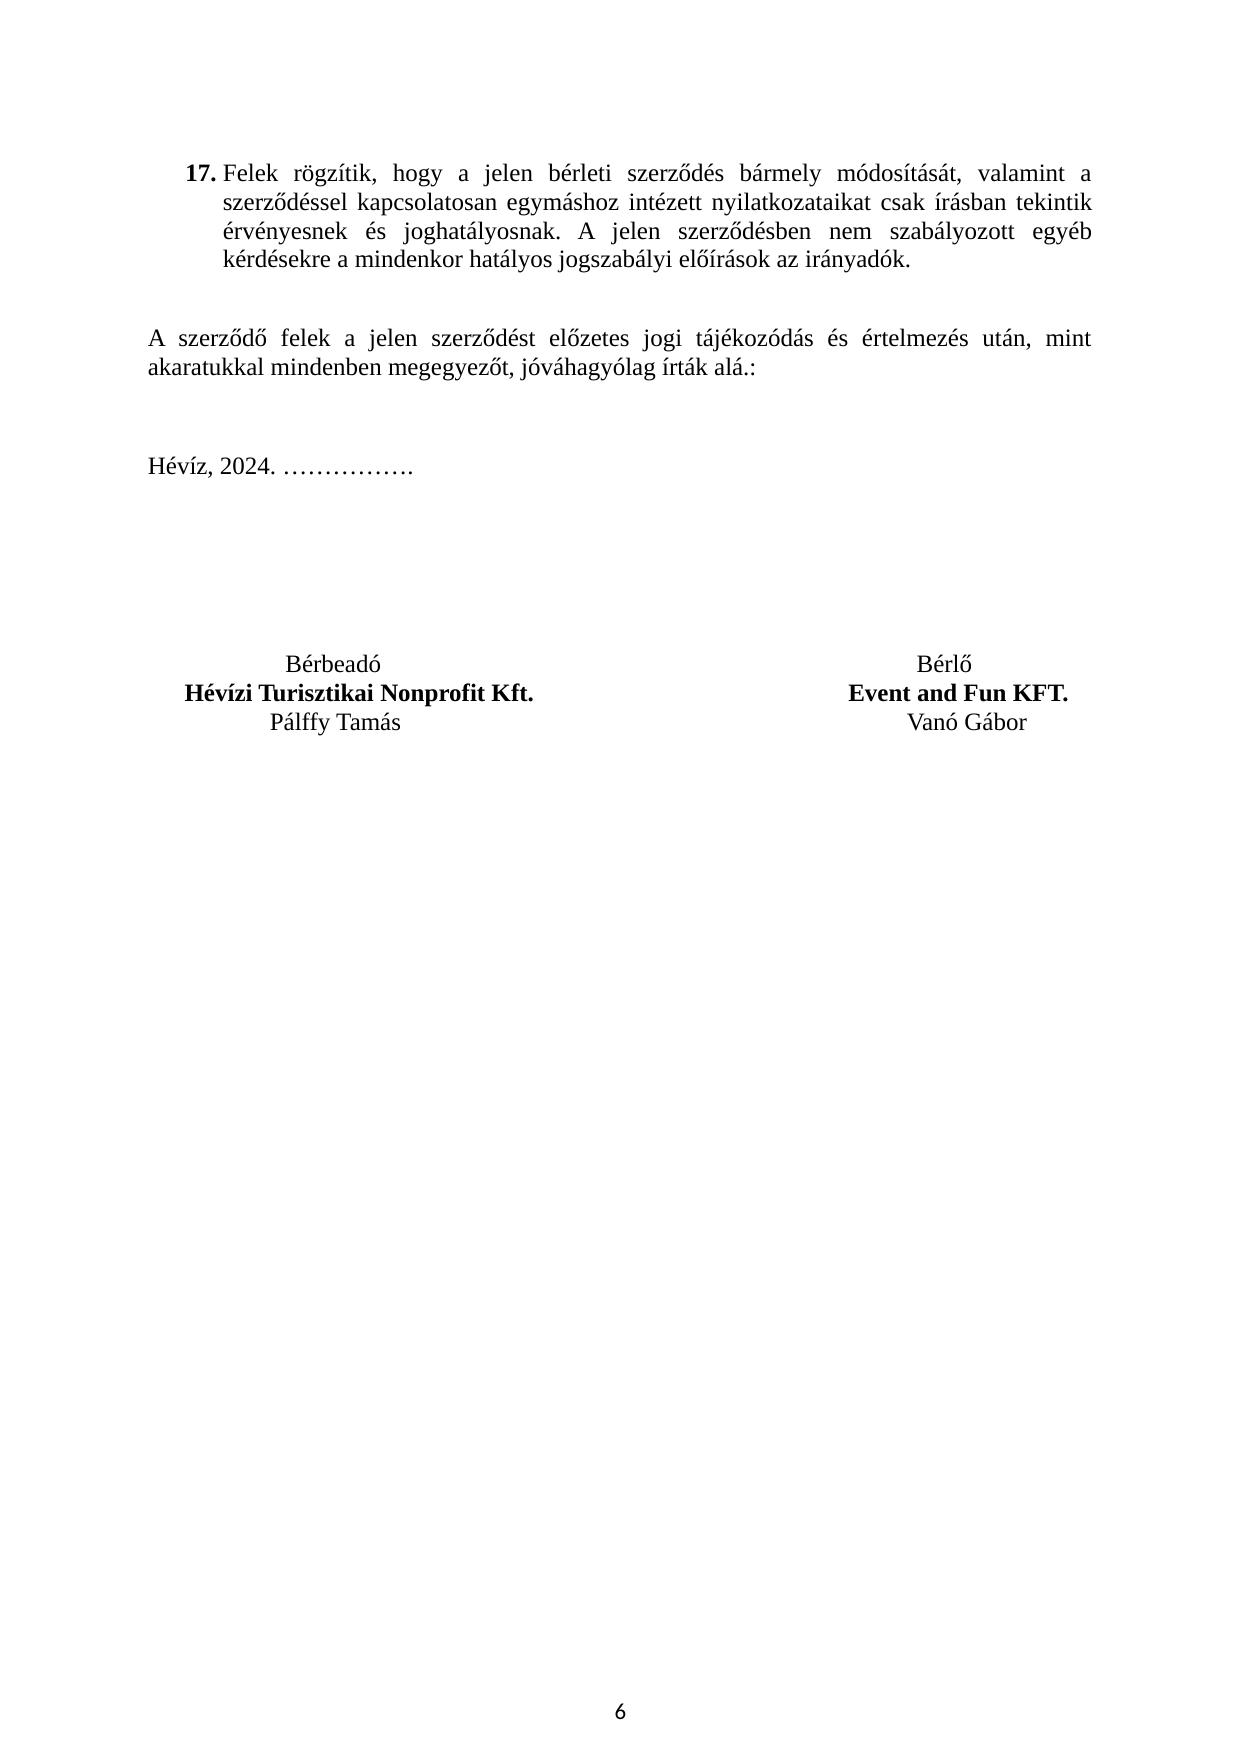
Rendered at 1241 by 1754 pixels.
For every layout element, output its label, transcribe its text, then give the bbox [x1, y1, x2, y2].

list Felek rögzítik, hogy a jelen bérleti szerződés bármely módosítását, valamint a szerződéssel kapcsolatosan egymáshoz intézett nyilatkozataikat csak írásban tekintik érvényesnek és joghatályosnak. A jelen szerződésben nem szabályozott egyéb kérdésekre a mindenkor hatályos jogszabályi előírások az irányadók. [185, 158, 1093, 273]
text Hévíz, 2024. ……………. [148, 451, 1093, 479]
text A szerződő felek a jelen szerződést előzetes jogi tájékozódás és értelmezés után, mint akaratukkal mindenben megegyezőt, jóváhagyólag írták alá.: [148, 323, 1093, 380]
text Hévízi Turisztikai Nonprofit Kft. Event and Fun KFT. [148, 678, 1093, 707]
text Pálffy Tamás Vanó Gábor [148, 707, 1093, 735]
text Bérbeadó Bérlő [148, 649, 1093, 678]
